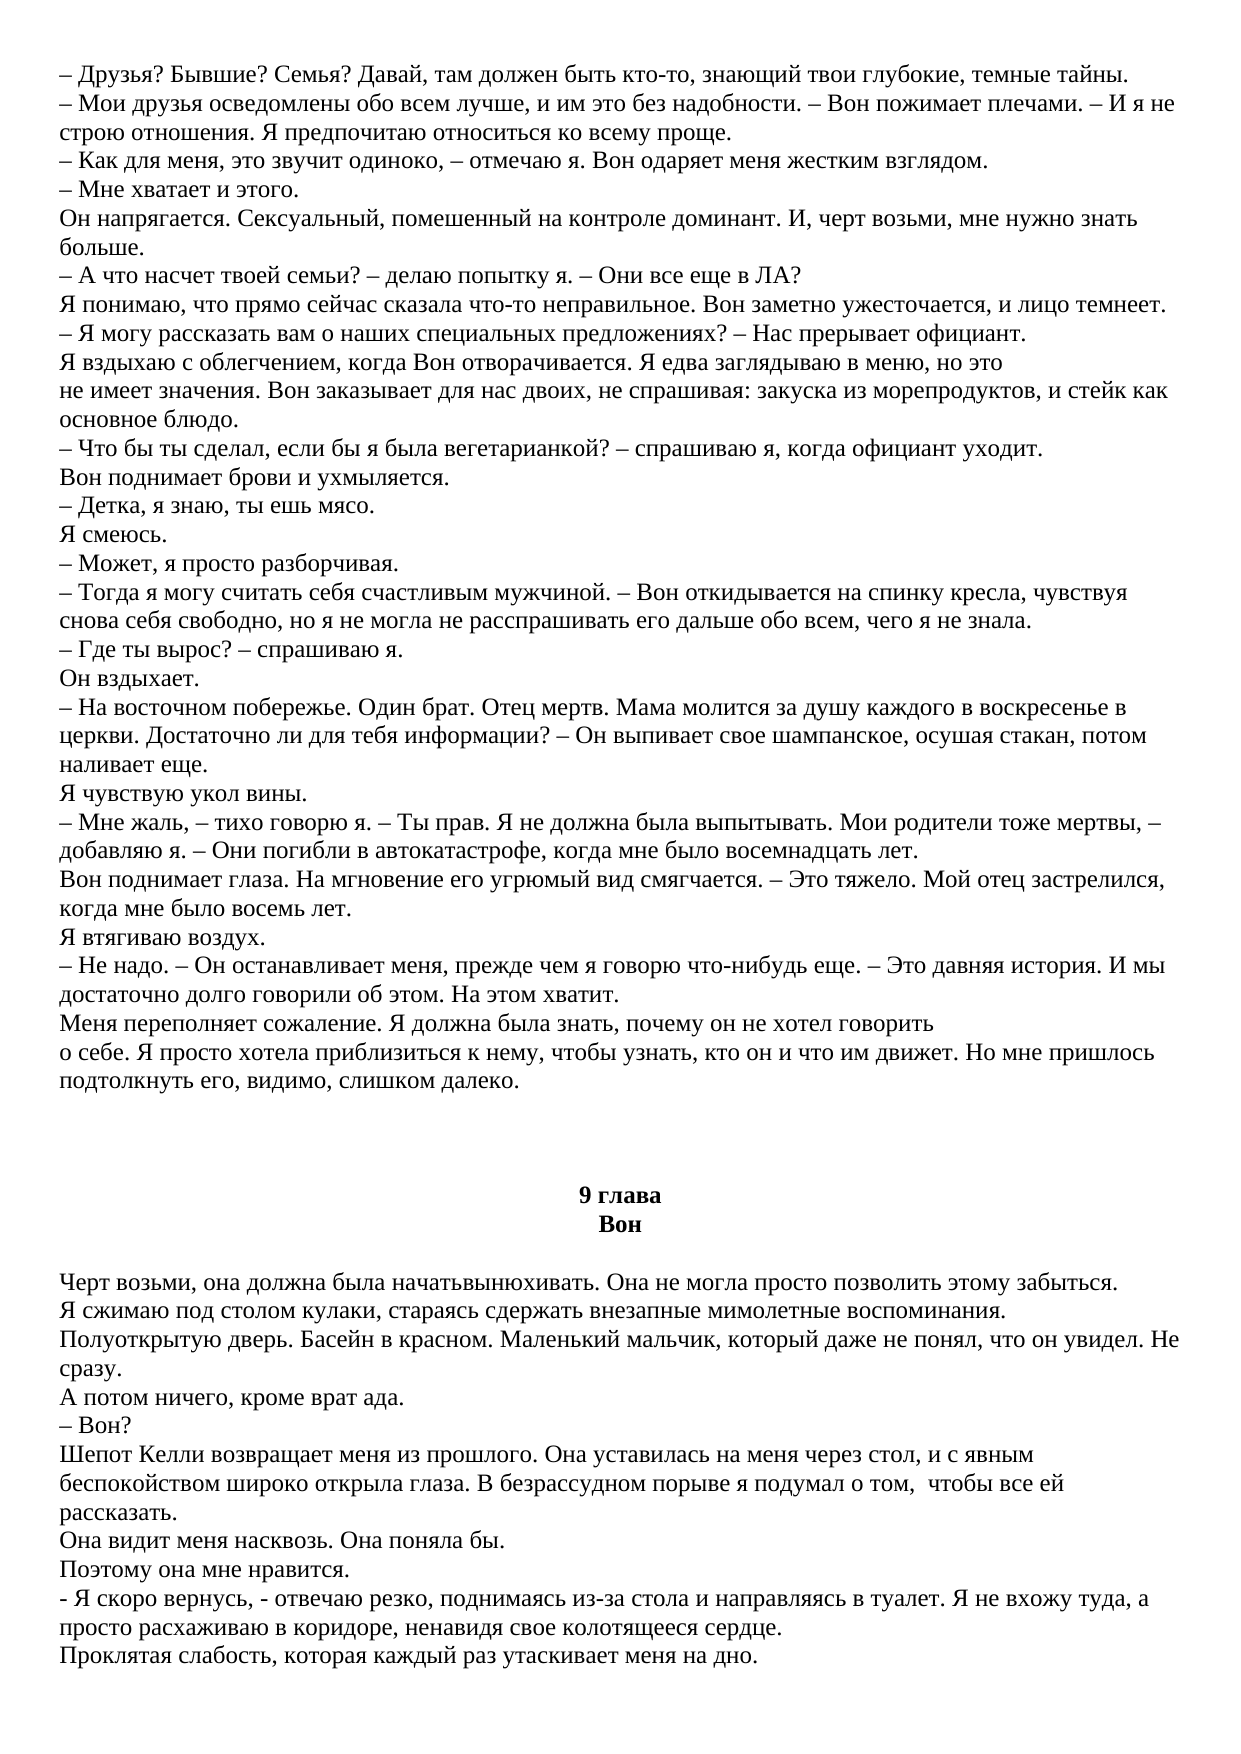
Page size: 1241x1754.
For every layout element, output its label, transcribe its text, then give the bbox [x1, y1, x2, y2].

text Я вздыхаю с облегчением, когда Вон отворачивается. Я едва заглядываю в меню, но это не имеет значения. Вон заказывает для нас двоих, не спрашивая: закуска из морепродуктов, и стейк как основное блюдо. – Что бы ты сделал, если бы я была вегетарианкой? – спрашиваю я, когда официант уходит. Вон поднимает брови и ухмыляется. [59, 347, 1181, 490]
text Черт возьми, она должна была начатьвынюхивать. Она не могла просто позволить этому забыться. Я сжимаю под столом кулаки, стараясь сдержать внезапные мимолетные воспоминания. Полуоткрытую дверь. Басейн в красном. Маленький мальчик, который даже не понял, что он увидел. Не сразу. А потом ничего, кроме врат ада. – Вон? Шепот Келли возвращает меня из прошлого. Она уставилась на меня через стол, и с явным беспокойством широко открыла глаза. В безрассудном порыве я подумал о том, чтобы все ей рассказать. [59, 1267, 1181, 1525]
text – Не надо. – Он останавливает меня, прежде чем я говорю что-нибудь еще. – Это давняя история. И мы достаточно долго говорили об этом. На этом хватит. Меня переполняет сожаление. Я должна была знать, почему он не хотел говорить о себе. Я просто хотела приблизиться к нему, чтобы узнать, кто он и что им движет. Но мне пришлось подтолкнуть его, видимо, слишком далеко. [59, 950, 1181, 1094]
text – Как для меня, это звучит одиноко, – отмечаю я. Вон одаряет меня жестким взглядом. – Мне хватает и этого. Он напрягается. Сексуальный, помешенный на контроле доминант. И, черт возьми, мне нужно знать больше. – А что насчет твоей семьи? – делаю попытку я. – Они все еще в ЛА? Я понимаю, что прямо сейчас сказала что-то неправильное. Вон заметно ужесточается, и лицо темнеет. – Я могу рассказать вам о наших специальных предложениях? – Нас прерывает официант. [59, 145, 1181, 347]
text Я чувствую укол вины. – Мне жаль, – тихо говорю я. – Ты прав. Я не должна была выпытывать. Мои родители тоже мертвы, – добавляю я. – Они погибли в автокатастрофе, когда мне было восемнадцать лет. Вон поднимает глаза. На мгновение его угрюмый вид смягчается. – Это тяжело. Мой отец застрелился, когда мне было восемь лет. Я втягиваю воздух. [59, 778, 1181, 950]
text – Может, я просто разборчивая. [59, 548, 1181, 577]
text Вон [59, 1209, 1181, 1238]
text – На восточном побережье. Один брат. Отец мертв. Мама молится за душу каждого в воскресенье в церкви. Достаточно ли для тебя информации? – Он выпивает свое шампанское, осушая стакан, потом наливает еще. [59, 692, 1181, 778]
text – Детка, я знаю, ты ешь мясо. Я смеюсь. [59, 490, 1181, 548]
text – Друзья? Бывшие? Семья? Давай, там должен быть кто-то, знающий твои глубокие, темные тайны. – Мои друзья осведомлены обо всем лучше, и им это без надобности. – Вон пожимает плечами. – И я не строю отношения. Я предпочитаю относиться ко всему проще. [59, 59, 1181, 145]
text 9 глава [59, 1180, 1181, 1209]
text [59, 1525, 1181, 1669]
text – Тогда я могу считать себя счастливым мужчиной. – Вон откидывается на спинку кресла, чувствуя снова себя свободно, но я не могла не расспрашивать его дальше обо всем, чего я не знала. – Где ты вырос? – спрашиваю я. Он вздыхает. [59, 577, 1181, 692]
